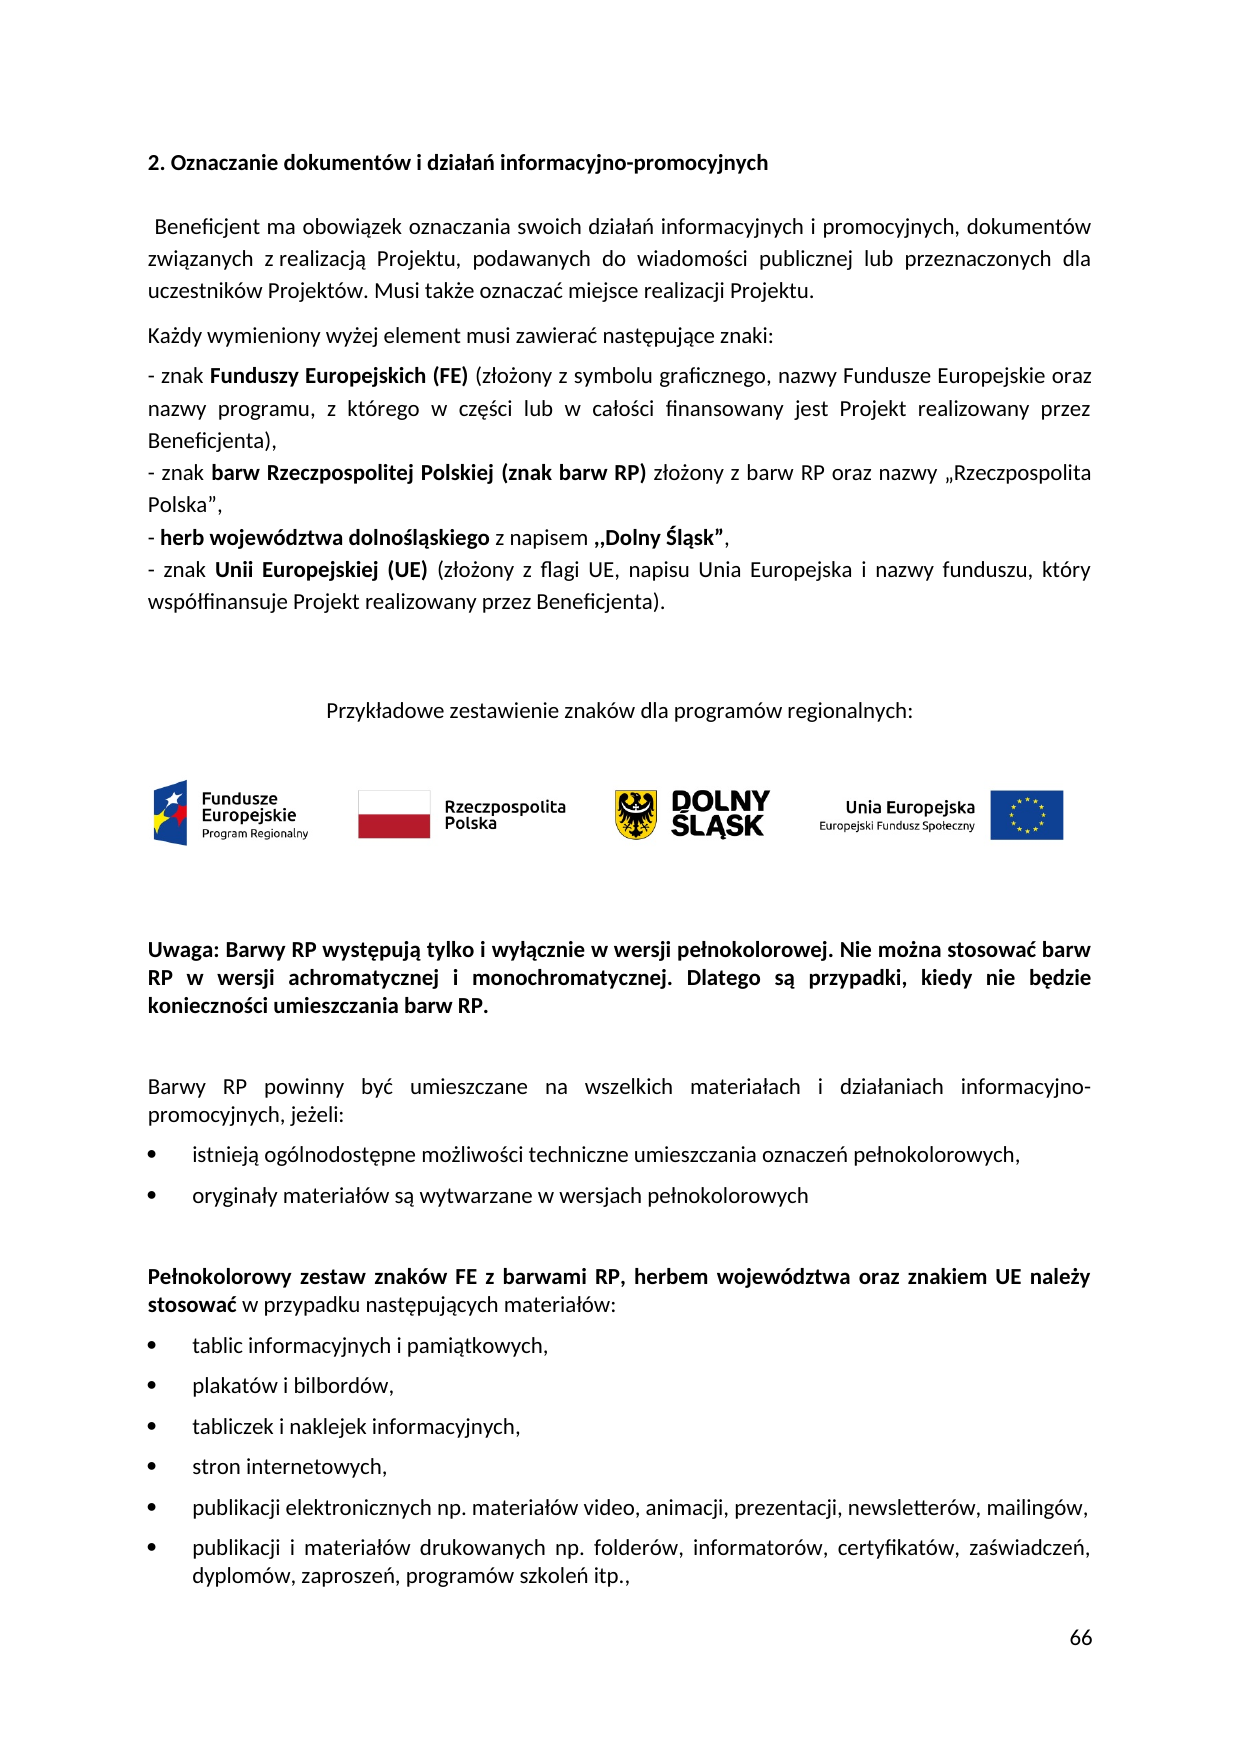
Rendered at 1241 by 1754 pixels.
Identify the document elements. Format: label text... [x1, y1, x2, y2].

text Każdy wymieniony wyżej element musi zawierać następujące znaki: [148, 321, 1092, 349]
list plakatów i bilbordów, [148, 1371, 1092, 1399]
list stron internetowych, [148, 1452, 1092, 1480]
list tabliczek i naklejek informacyjnych, [148, 1412, 1092, 1440]
text - herb województwa dolnośląskiego z napisem ,,Dolny Śląsk”, [148, 523, 1092, 551]
list publikacji i materiałów drukowanych np. folderów, informatorów, certyfikatów, zaświadczeń, dyplomów, zaproszeń, programów szkoleń itp., [148, 1533, 1092, 1589]
text - znak barw Rzeczpospolitej Polskiej (znak barw RP) złożony z barw RP oraz nazwy „Rzeczpospolita Polska”, [148, 458, 1092, 518]
text Przykładowe zestawienie znaków dla programów regionalnych: [148, 696, 1092, 724]
text 2. Oznaczanie dokumentów i działań informacyjno-promocyjnych [148, 148, 1092, 176]
text Beneficjent ma obowiązek oznaczania swoich działań informacyjnych i promocyjnych, dokumentów związanych z realizacją Projektu, podawanych do wiadomości publicznej lub przeznaczonych dla uczestników Projektów. Musi także oznaczać miejsce realizacji Projektu. [148, 212, 1092, 304]
text - znak Funduszy Europejskich (FE) (złożony z symbolu graficznego, nazwy Fundusze Europejskie oraz nazwy programu, z którego w części lub w całości finansowany jest Projekt realizowany przez Beneficjenta), [148, 362, 1092, 454]
text Uwaga: Barwy RP występują tylko i wyłącznie w wersji pełnokolorowej. Nie można stosować barw RP w wersji achromatycznej i monochromatycznej. Dlatego są przypadki, kiedy nie będzie konieczności umieszczania barw RP. [148, 935, 1092, 1019]
list istnieją ogólnodostępne możliwości techniczne umieszczania oznaczeń pełnokolorowych, [148, 1141, 1092, 1169]
text Pełnokolorowy zestaw znaków FE z barwami RP, herbem województwa oraz znakiem UE należy stosować w przypadku następujących materiałów: [148, 1262, 1092, 1318]
picture [147, 747, 1064, 878]
text - znak Unii Europejskiej (UE) (złożony z flagi UE, napisu Unia Europejska i nazwy funduszu, który współfinansuje Projekt realizowany przez Beneficjenta). [148, 555, 1092, 615]
list publikacji elektronicznych np. materiałów video, animacji, prezentacji, newsletterów, mailingów, [148, 1493, 1092, 1521]
list oryginały materiałów są wytwarzane w wersjach pełnokolorowych [148, 1181, 1092, 1209]
list tablic informacyjnych i pamiątkowych, [148, 1331, 1092, 1359]
text Barwy RP powinny być umieszczane na wszelkich materiałach i działaniach informacyjno-promocyjnych, jeżeli: [148, 1072, 1092, 1128]
